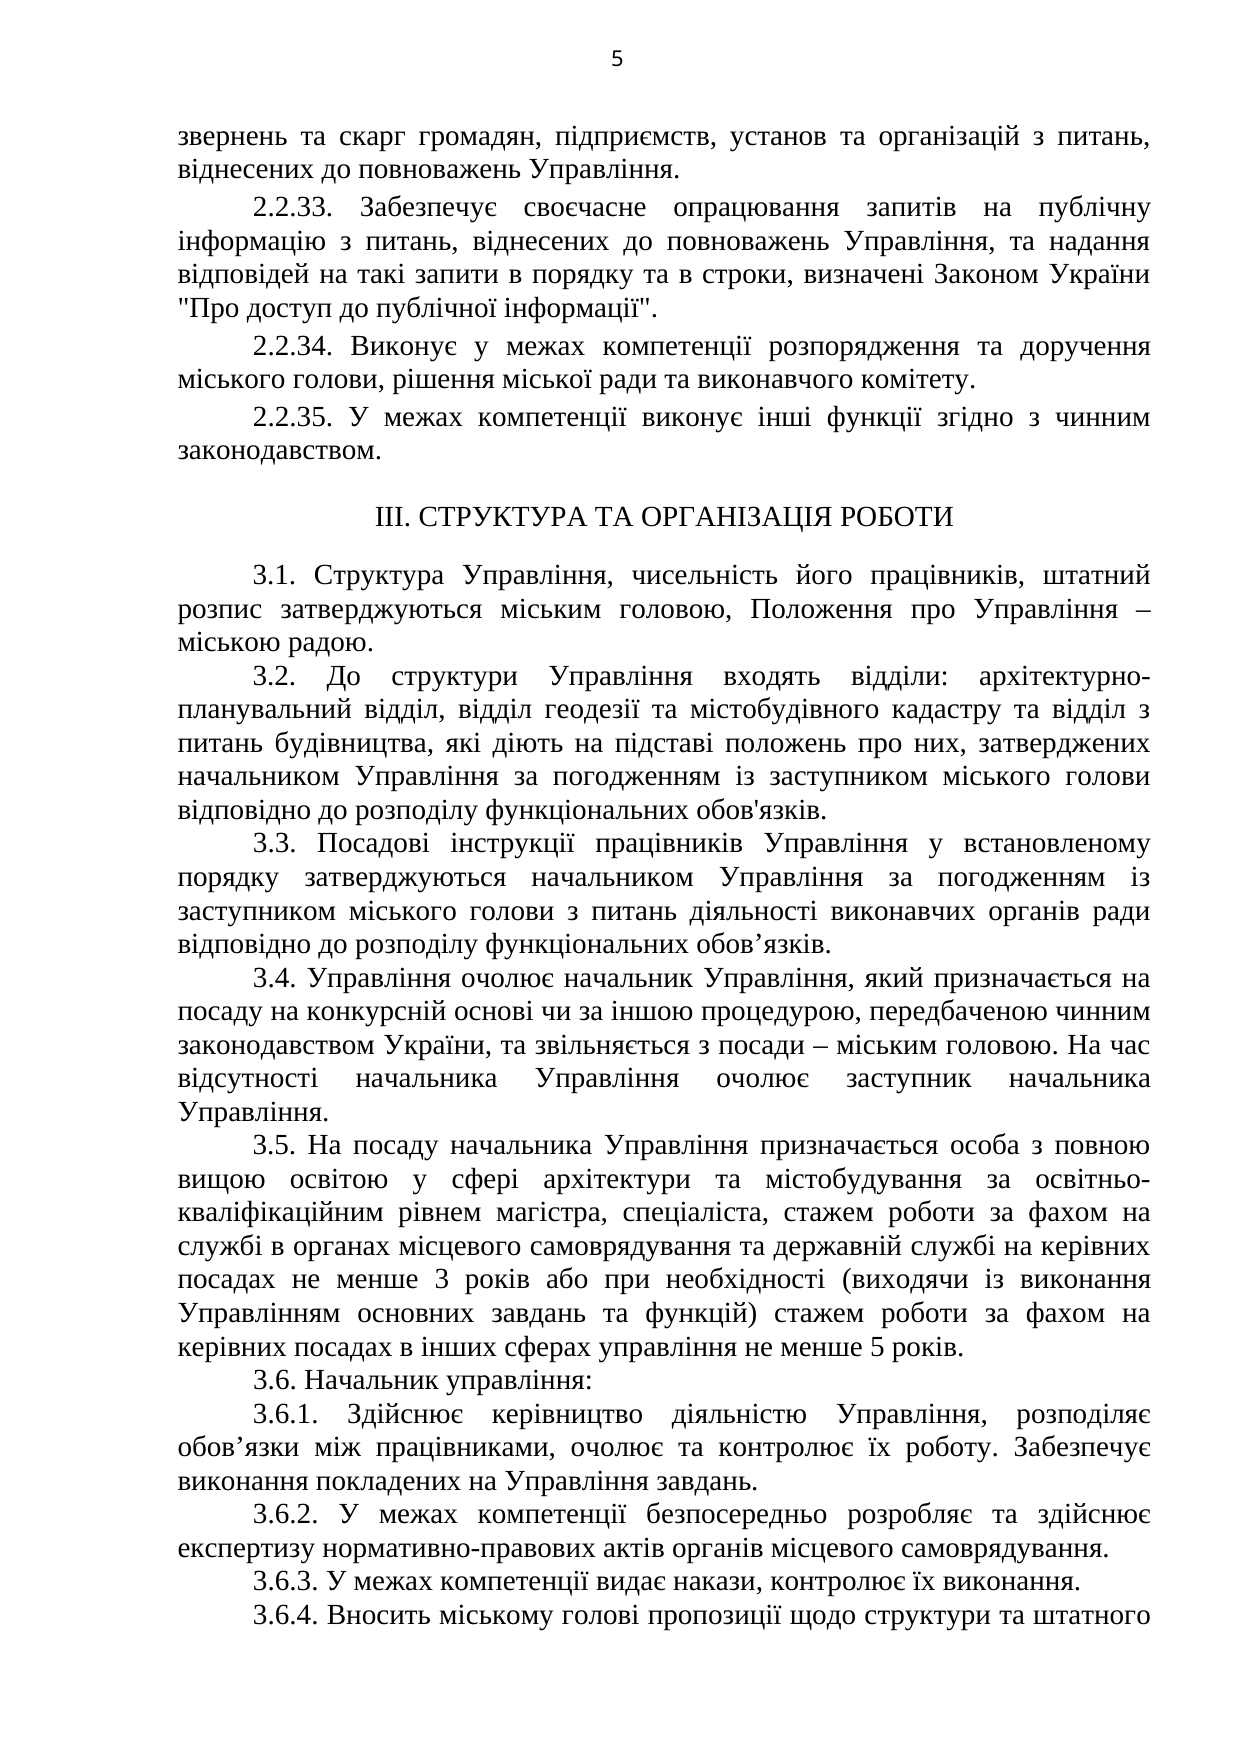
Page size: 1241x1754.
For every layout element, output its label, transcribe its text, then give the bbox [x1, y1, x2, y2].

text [177, 1597, 1152, 1631]
text 2.2.33. Забезпечує своєчасне опрацювання запитів на публічну інформацію з питань, віднесених до повноважень Управління, та надання відповідей на такі запити в порядку та в строки, визначені Законом України "Про доступ до публічної інформації". [177, 189, 1152, 323]
text 3.6.1. Здійснює керівництво діяльністю Управління, розподіляє обов’язки між працівниками, очолює та контролює їх роботу. Забезпечує виконання покладених на Управління завдань. [177, 1396, 1152, 1496]
text 2.2.34. Виконує у межах компетенції розпорядження та доручення міського голови, рішення міської ради та виконавчого комітету. [177, 328, 1152, 395]
text 2.2.35. У межах компетенції виконує інші функції згідно з чинним законодавством. [177, 399, 1152, 466]
text 3.5. На посаду начальника Управління призначається особа з повною вищою освітою у сфері архітектури та містобудування за освітньо-кваліфікаційним рівнем магістра, спеціаліста, стажем роботи за фахом на службі в органах місцевого самоврядування та державній службі на керівних посадах не менше 3 років або при необхідності (виходячи із виконання Управлінням основних завдань та функцій) стажем роботи за фахом на керівних посадах в інших сферах управління не менше 5 років. [177, 1127, 1152, 1362]
text 3.2. До структури Управління входять відділи: архітектурно-планувальний відділ, відділ геодезії та містобудівного кадастру та відділ з питань будівництва, які діють на підставі положень про них, затверджених начальником Управління за погодженням із заступником міського голови відповідно до розподілу функціональних обов'язків. [177, 658, 1152, 826]
text ІІІ. СТРУКТУРА ТА ОРГАНІЗАЦІЯ РОБОТИ [177, 499, 1152, 533]
text 3.1. Структура Управління, чисельність його працівників, штатний розпис затверджуються міським головою, Положення про Управління – міською радою. [177, 557, 1152, 658]
text 3.4. Управління очолює начальник Управління, який призначається на посаду на конкурсній основі чи за іншою процедурою, передбаченою чинним законодавством України, та звільняється з посади – міським головою. На час відсутності начальника Управління очолює заступник начальника Управління. [177, 960, 1152, 1127]
text 3.3. Посадові інструкції працівників Управління у встановленому порядку затверджуються начальником Управління за погодженням із заступником міського голови з питань діяльності виконавчих органів ради відповідно до розподілу функціональних обов’язків. [177, 826, 1152, 960]
text 3.6. Начальник управління: [177, 1362, 1152, 1396]
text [177, 118, 1152, 185]
text 3.6.3. У межах компетенції видає накази, контролює їх виконання. [177, 1563, 1152, 1597]
text 3.6.2. У межах компетенції безпосередньо розробляє та здійснює експертизу нормативно-правових актів органів місцевого самоврядування. [177, 1496, 1152, 1563]
